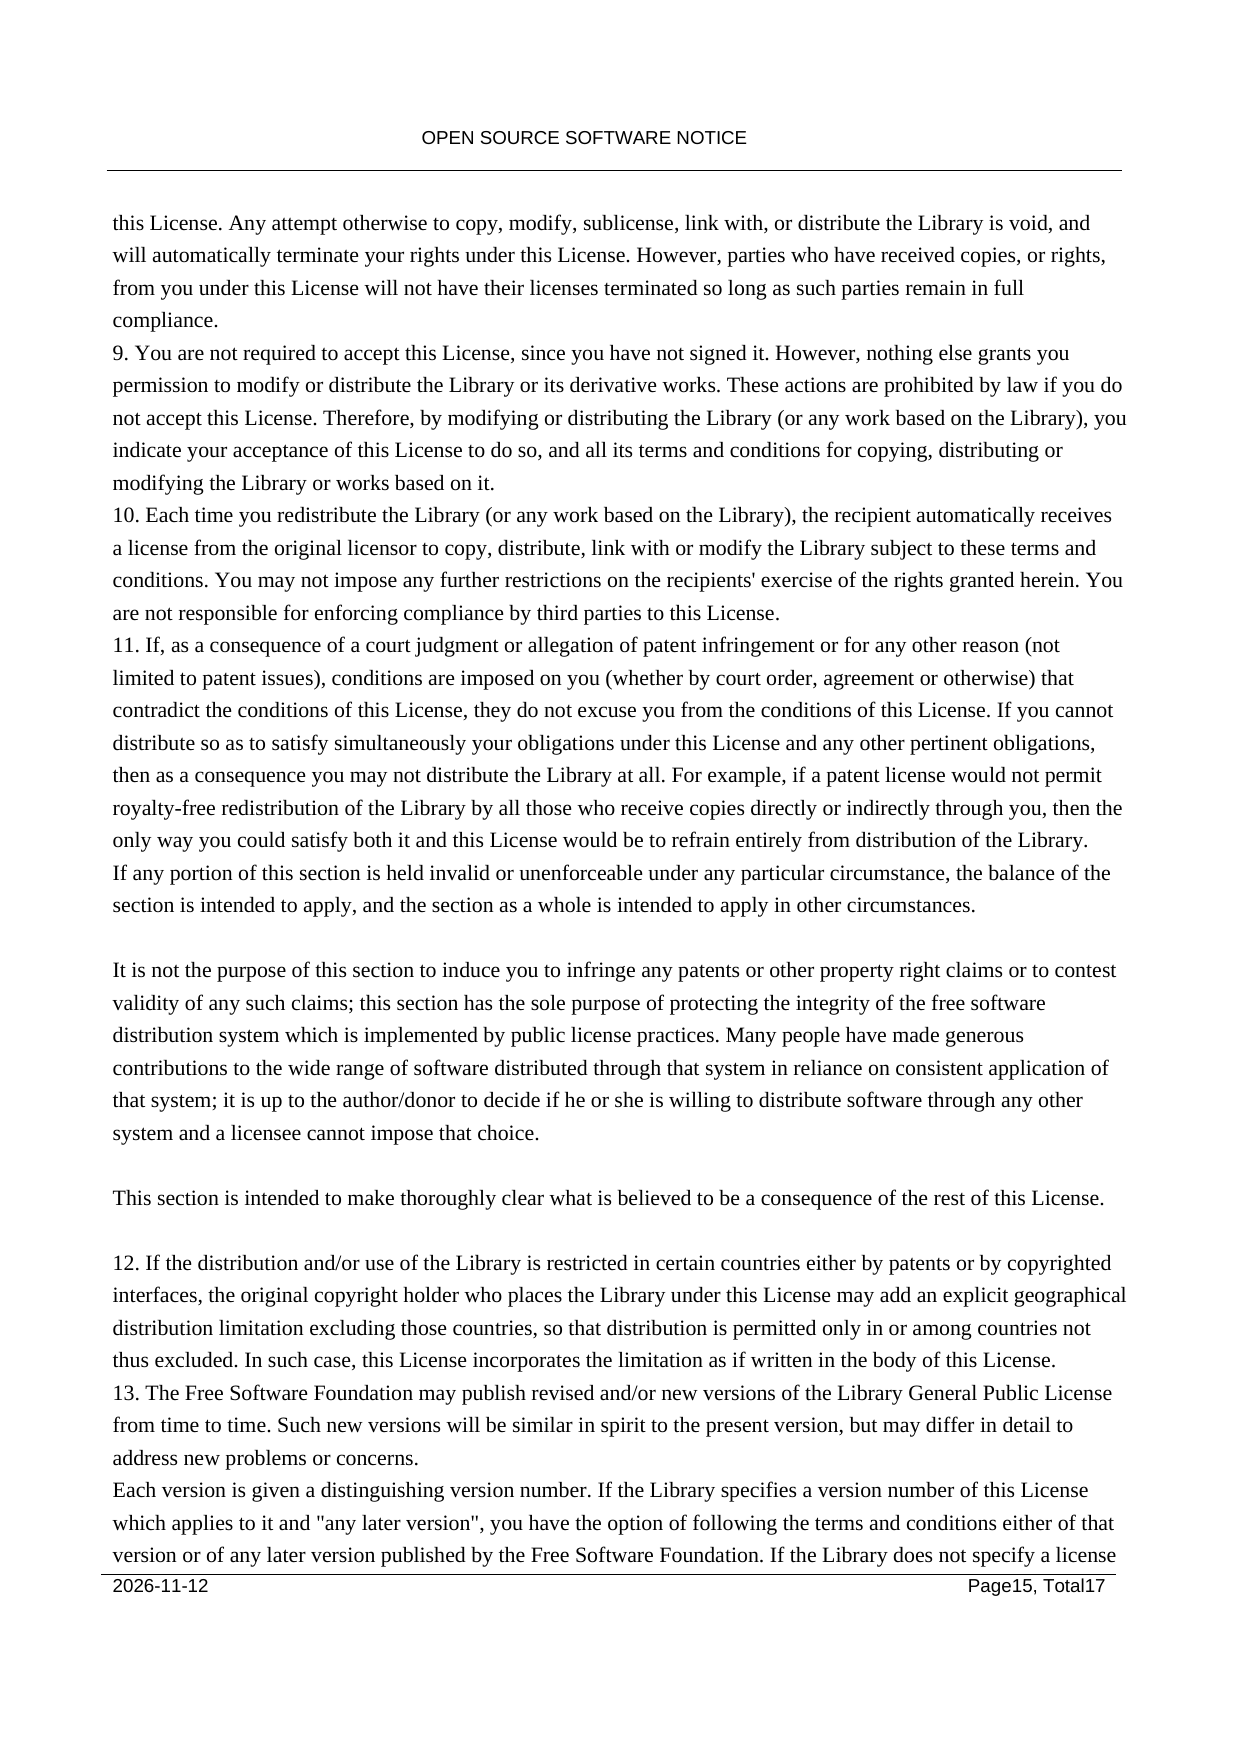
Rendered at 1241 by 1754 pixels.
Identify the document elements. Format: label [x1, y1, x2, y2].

text [112, 206, 1128, 1571]
